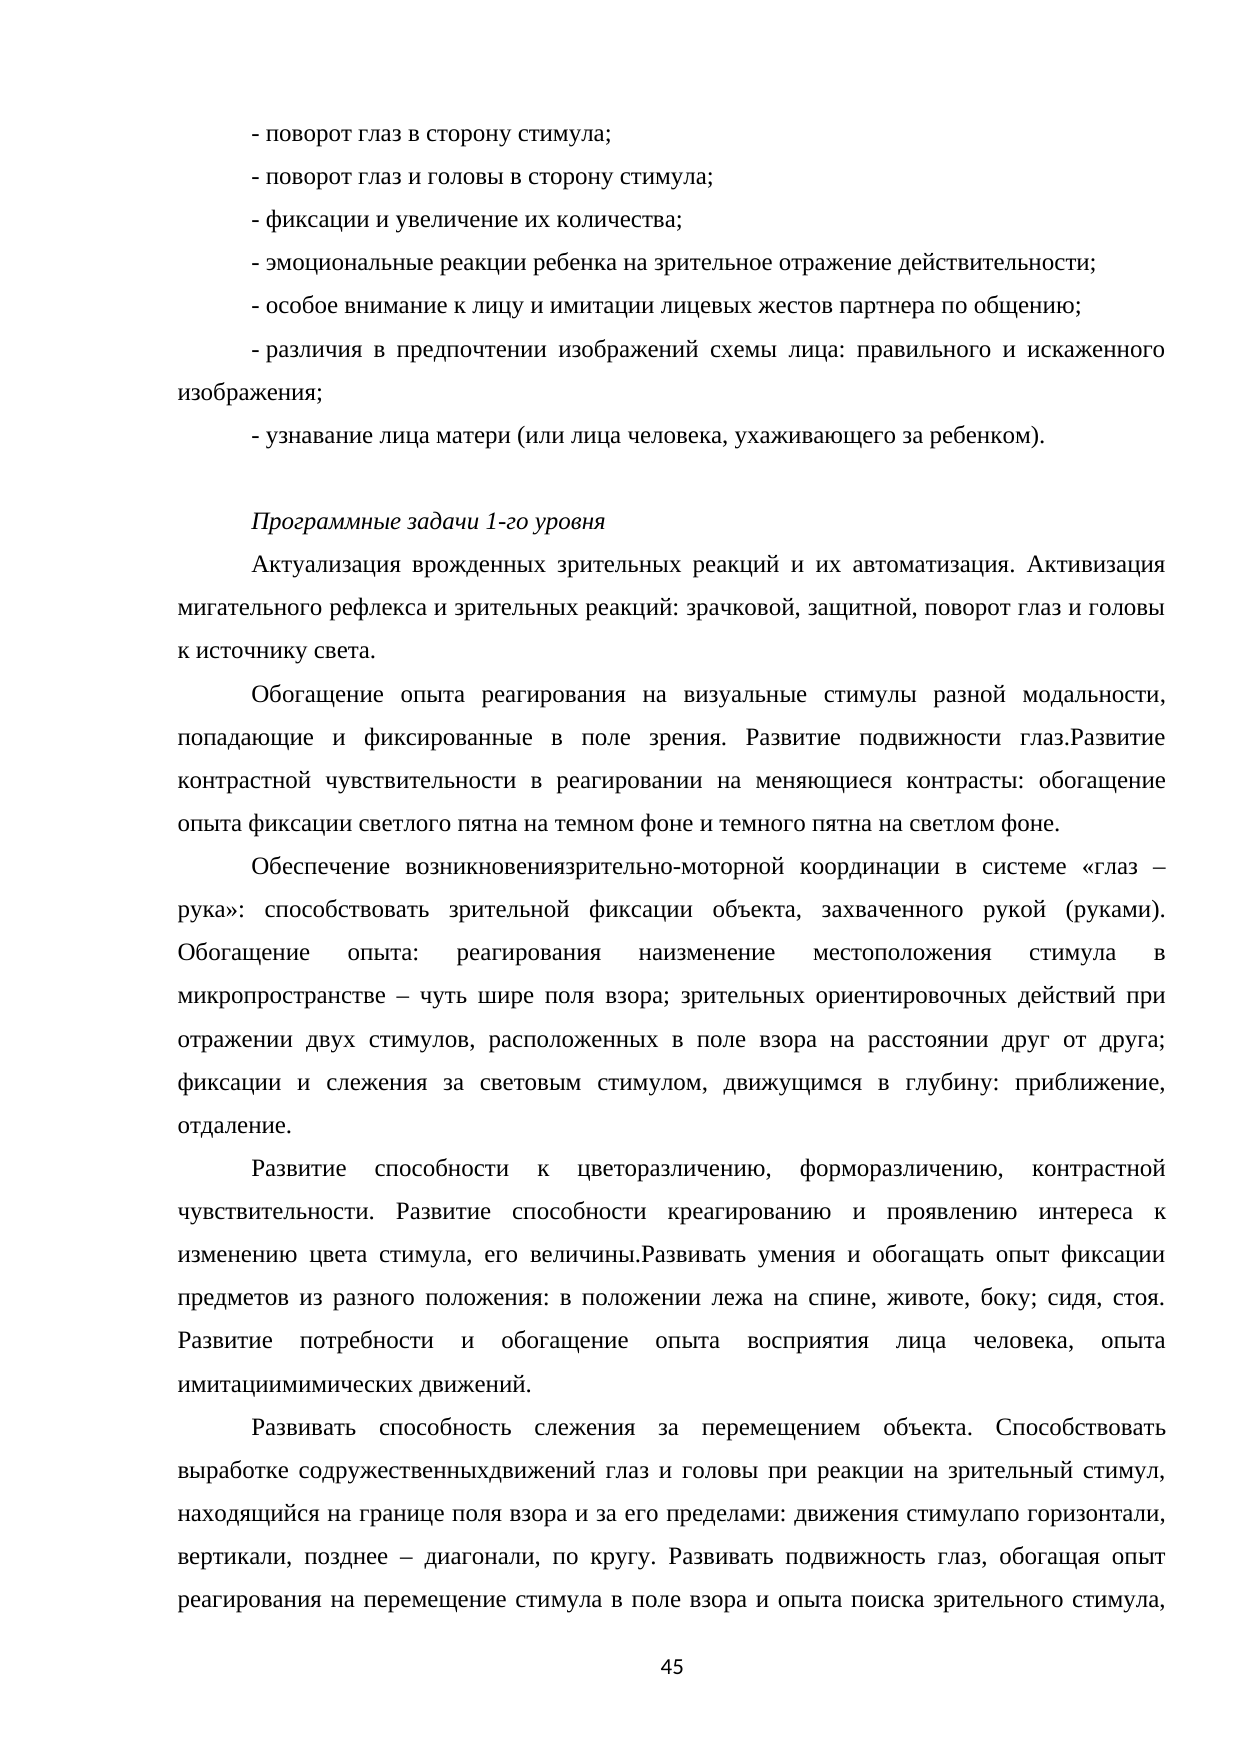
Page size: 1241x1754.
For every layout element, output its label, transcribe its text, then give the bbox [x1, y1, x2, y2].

text - узнавание лица матери (или лица человека, ухаживающего за ребенком). [177, 420, 1167, 449]
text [177, 1412, 1167, 1613]
text Обогащение опыта реагирования на визуальные стимулы разной модальности, попадающие и фиксированные в поле зрения. Развитие подвижности глаз.Развитие контрастной чувствительности в реагировании на меняющиеся контрасты: обогащение опыта фиксации светлого пятна на темном фоне и темного пятна на светлом фоне. [177, 679, 1167, 837]
text - эмоциональные реакции ребенка на зрительное отражение действительности; [177, 247, 1167, 276]
text - особое внимание к лицу и имитации лицевых жестов партнера по общению; [177, 291, 1167, 319]
text Обеспечение возникновениязрительно-моторной координации в системе «глаз – рука»: способствовать зрительной фиксации объекта, захваченного рукой (руками). Обогащение опыта: реагирования наизменение местоположения стимула в микропространстве – чуть шире поля взора; зрительных ориентировочных действий при отражении двух стимулов, расположенных в поле взора на расстоянии друг от друга; фиксации и слежения за световым стимулом, движущимся в глубину: приближение, отдаление. [177, 851, 1167, 1139]
text - фиксации и увеличение их количества; [177, 204, 1167, 233]
text Развитие способности к цветоразличению, форморазличению, контрастной чувствительности. Развитие способности креагированию и проявлению интереса к изменению цвета стимула, его величины.Развивать умения и обогащать опыт фиксации предметов из разного положения: в положении лежа на спине, животе, боку; сидя, стоя. Развитие потребности и обогащение опыта восприятия лица человека, опыта имитациимимических движений. [177, 1153, 1167, 1397]
text - поворот глаз в сторону стимула; [177, 118, 1167, 147]
text - различия в предпочтении изображений схемы лица: правильного и искаженного изображения; [177, 334, 1167, 406]
text Актуализация врожденных зрительных реакций и их автоматизация. Активизация мигательного рефлекса и зрительных реакций: зрачковой, защитной, поворот глаз и головы к источнику света. [177, 549, 1167, 664]
text Программные задачи 1-го уровня [177, 506, 1167, 535]
text - поворот глаз и головы в сторону стимула; [177, 161, 1167, 190]
